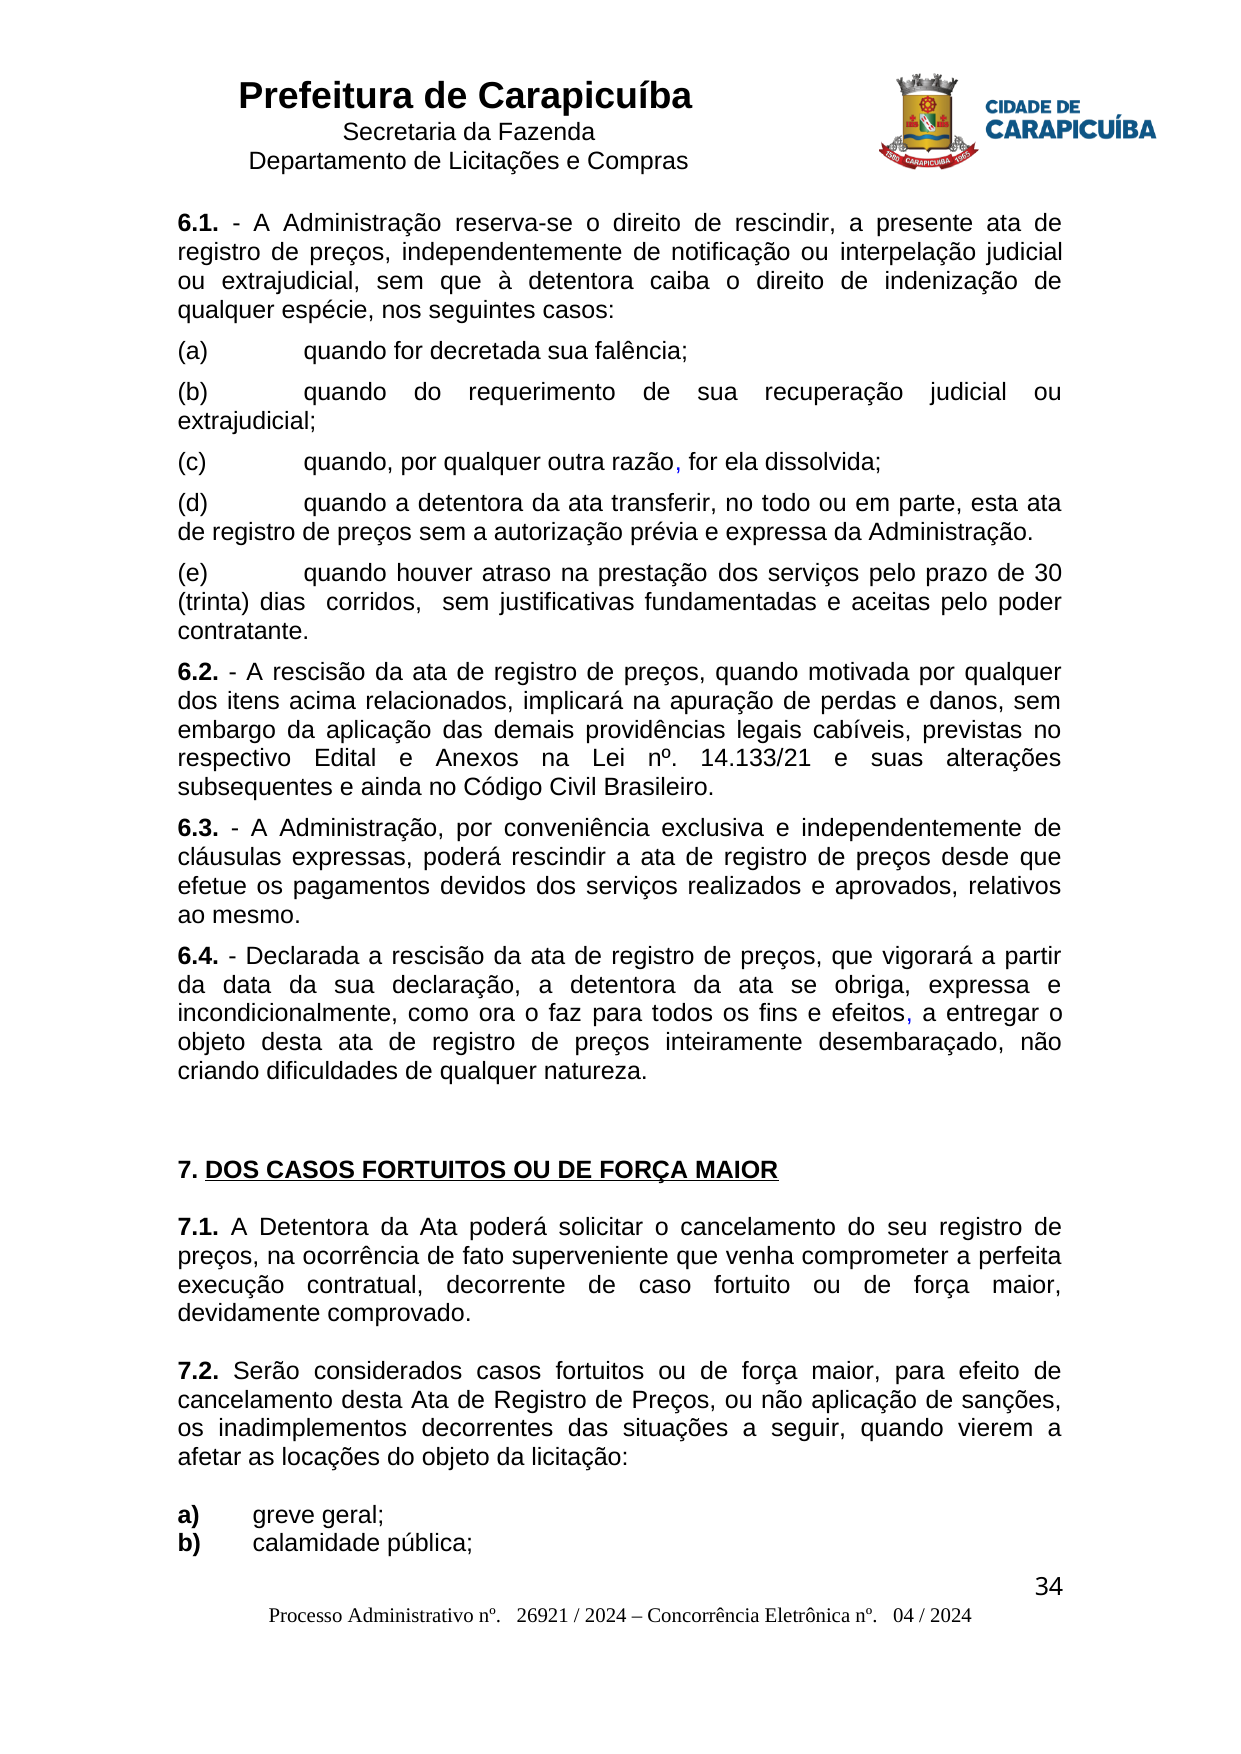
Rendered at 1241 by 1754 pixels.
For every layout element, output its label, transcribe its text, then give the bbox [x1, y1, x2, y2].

list quando for decretada sua falência; [177, 336, 1063, 365]
text 6.2. - A rescisão da ata de registro de preços, quando motivada por qualquer dos itens acima relacionados, implicará na apuração de perdas e danos, sem embargo da aplicação das demais providências legais cabíveis, previstas no respectivo Edital e Anexos na Lei nº. 14.133/21 e suas alterações subsequentes e ainda no Código Civil Brasileiro. [177, 657, 1063, 801]
list quando a detentora da ata transferir, no todo ou em parte, esta ata de registro de preços sem a autorização prévia e expressa da Administração. [177, 488, 1063, 546]
text 6.1. - A Administração reserva-se o direito de rescindir, a presente ata de registro de preços, independentemente de notificação ou interpelação judicial ou extrajudicial, sem que à detentora caiba o direito de indenização de qualquer espécie, nos seguintes casos: [177, 208, 1063, 323]
list quando, por qualquer outra razão, for ela dissolvida; [177, 447, 1063, 476]
text 7.1. A Detentora da Ata poderá solicitar o cancelamento do seu registro de preços, na ocorrência de fato superveniente que venha comprometer a perfeita execução contratual, decorrente de caso fortuito ou de força maior, devidamente comprovado. [177, 1212, 1063, 1327]
list quando do requerimento de sua recuperação judicial ou extrajudicial; [177, 377, 1063, 435]
text 6.3. - A Administração, por conveniência exclusiva e independentemente de cláusulas expressas, poderá rescindir a ata de registro de preços desde que efetue os pagamentos devidos dos serviços realizados e aprovados, relativos ao mesmo. [177, 813, 1063, 928]
list quando houver atraso na prestação dos serviços pelo prazo de 30 (trinta) dias corridos, sem justificativas fundamentadas e aceitas pelo poder contratante. [177, 558, 1063, 645]
text 7.2. Serão considerados casos fortuitos ou de força maior, para efeito de cancelamento desta Ata de Registro de Preços, ou não aplicação de sanções, os inadimplementos decorrentes das situações a seguir, quando vierem a afetar as locações do objeto da licitação: [177, 1356, 1063, 1471]
text 7. DOS CASOS FORTUITOS OU DE FORÇA MAIOR [177, 1155, 1063, 1183]
list greve geral; [177, 1500, 1063, 1528]
picture [877, 65, 1159, 172]
list calamidade pública; [177, 1528, 1063, 1557]
text 6.4. - Declarada a rescisão da ata de registro de preços, que vigorará a partir da data da sua declaração, a detentora da ata se obriga, expressa e incondicionalmente, como ora o faz para todos os fins e efeitos, a entregar o objeto desta ata de registro de preços inteiramente desembaraçado, não criando dificuldades de qualquer natureza. [177, 941, 1063, 1085]
